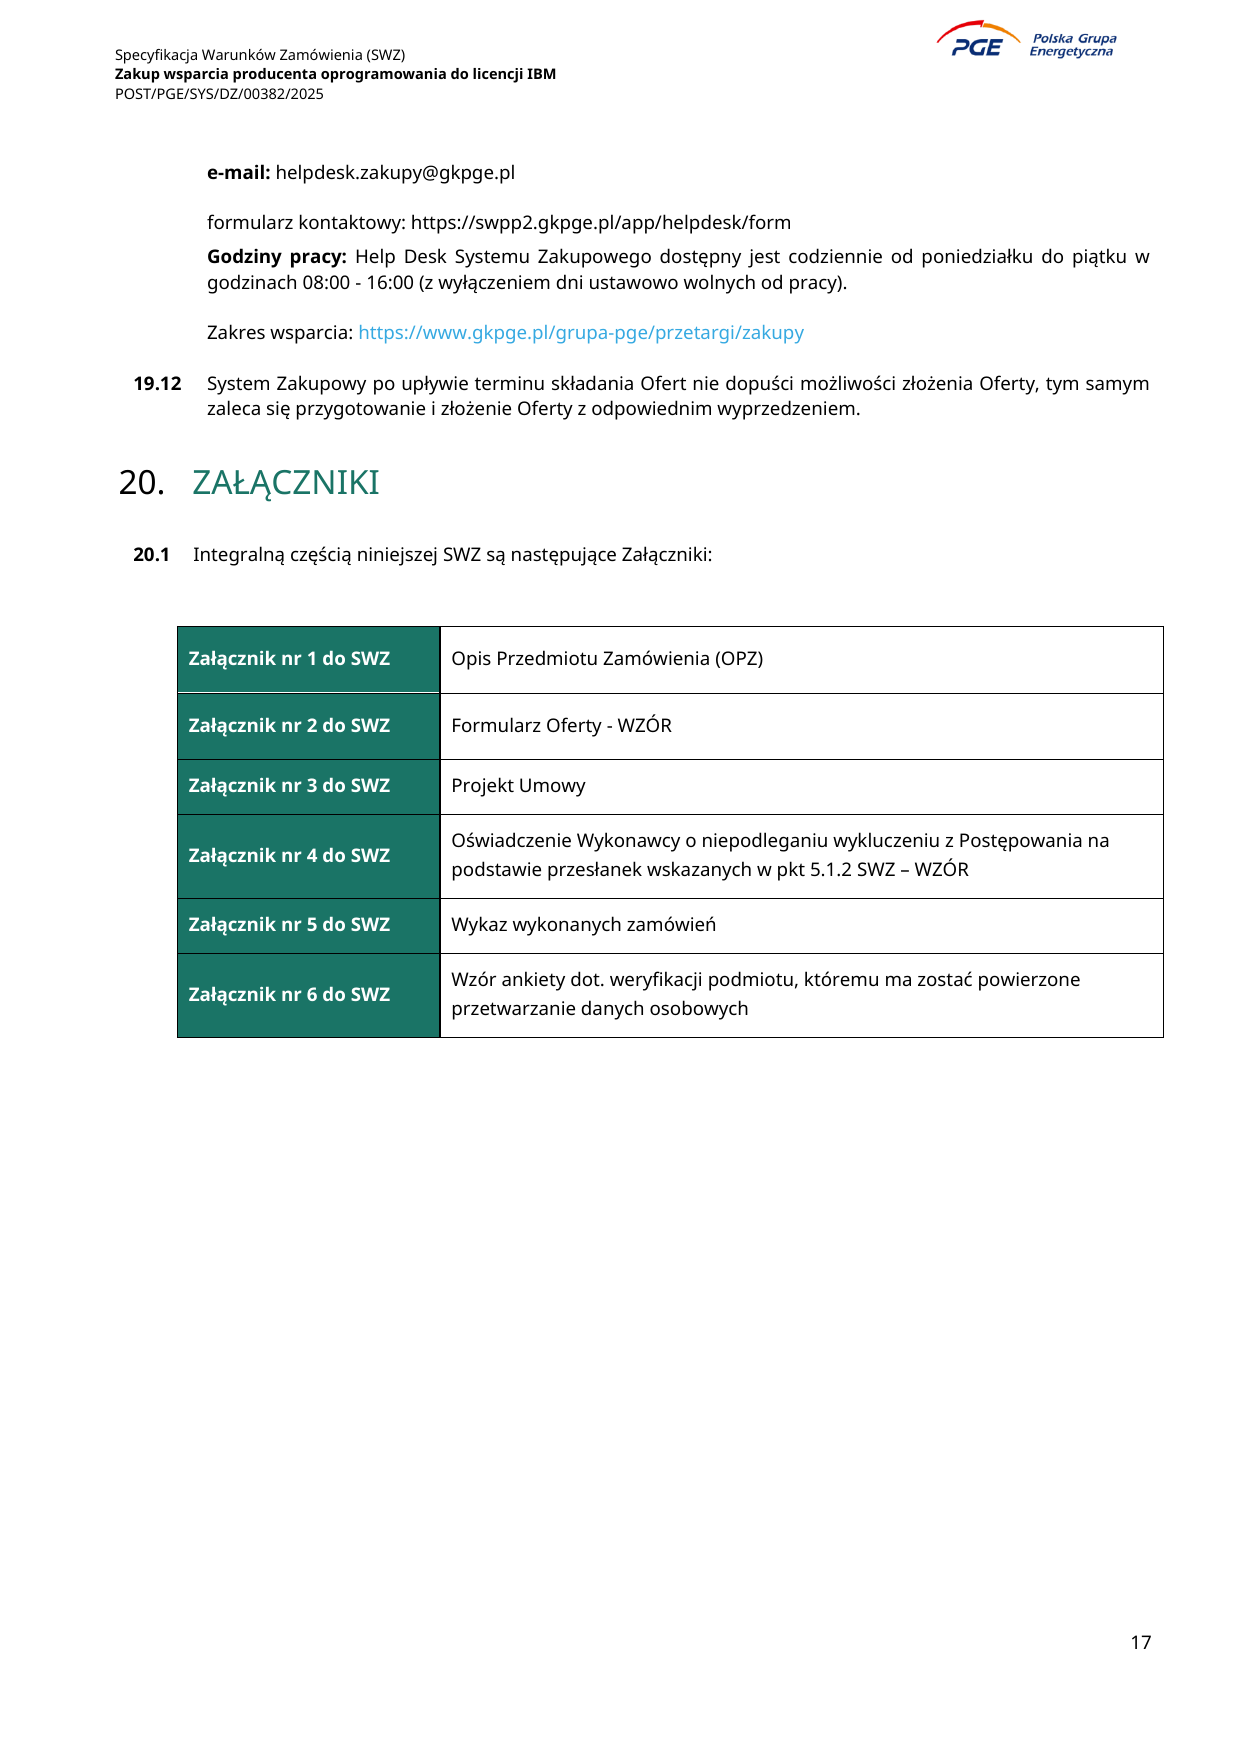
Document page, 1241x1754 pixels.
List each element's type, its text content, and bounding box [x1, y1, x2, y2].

table_cell Wzór ankiety dot. weryfikacji podmiotu, któremu ma zostać powierzone przetwarzanie danych osobowych [441, 954, 1163, 1037]
table_cell Załącznik nr 3 do SWZ [178, 760, 439, 814]
picture [920, 14, 1132, 78]
subtitle e-mail: helpdesk.zakupy@gkpge.pl [207, 159, 1152, 184]
subtitle Zakres wsparcia: https://www.gkpge.pl/grupa-pge/przetargi/zakupy [207, 319, 1152, 345]
table_cell Wykaz wykonanych zamówień [441, 899, 1163, 953]
table_cell Załącznik nr 6 do SWZ [178, 954, 439, 1037]
table_cell Załącznik nr 2 do SWZ [178, 694, 439, 759]
table_cell Projekt Umowy [441, 760, 1163, 814]
table_cell Załącznik nr 4 do SWZ [178, 815, 439, 898]
subtitle System Zakupowy po upływie terminu składania Ofert nie dopuści możliwości złożenia Oferty, tym samym zaleca się przygotowanie i złożenie Oferty z odpowiednim wyprzedzeniem. [133, 370, 1152, 421]
table_cell Załącznik nr 5 do SWZ [178, 899, 439, 953]
subtitle Godziny pracy: Help Desk Systemu Zakupowego dostępny jest codziennie od poniedziałku do piątku w godzinach 08:00 - 16:00 (z wyłączeniem dni ustawowo wolnych od pracy). [207, 243, 1152, 294]
subtitle Integralną częścią niniejszej SWZ są następujące Załączniki: [133, 541, 1152, 567]
table_cell Oświadczenie Wykonawcy o niepodleganiu wykluczeniu z Postępowania na podstawie przesłanek wskazanych w pkt 5.1.2 SWZ – WZÓR [441, 815, 1163, 898]
table_header Opis Przedmiotu Zamówienia (OPZ) [441, 627, 1163, 692]
table_cell Formularz Oferty - WZÓR [441, 694, 1163, 759]
subtitle ZAŁĄCZNIKI [118, 458, 1152, 504]
table_header Załącznik nr 1 do SWZ [178, 627, 439, 692]
text formularz kontaktowy: https://swpp2.gkpge.pl/app/helpdesk/form [207, 209, 1152, 235]
